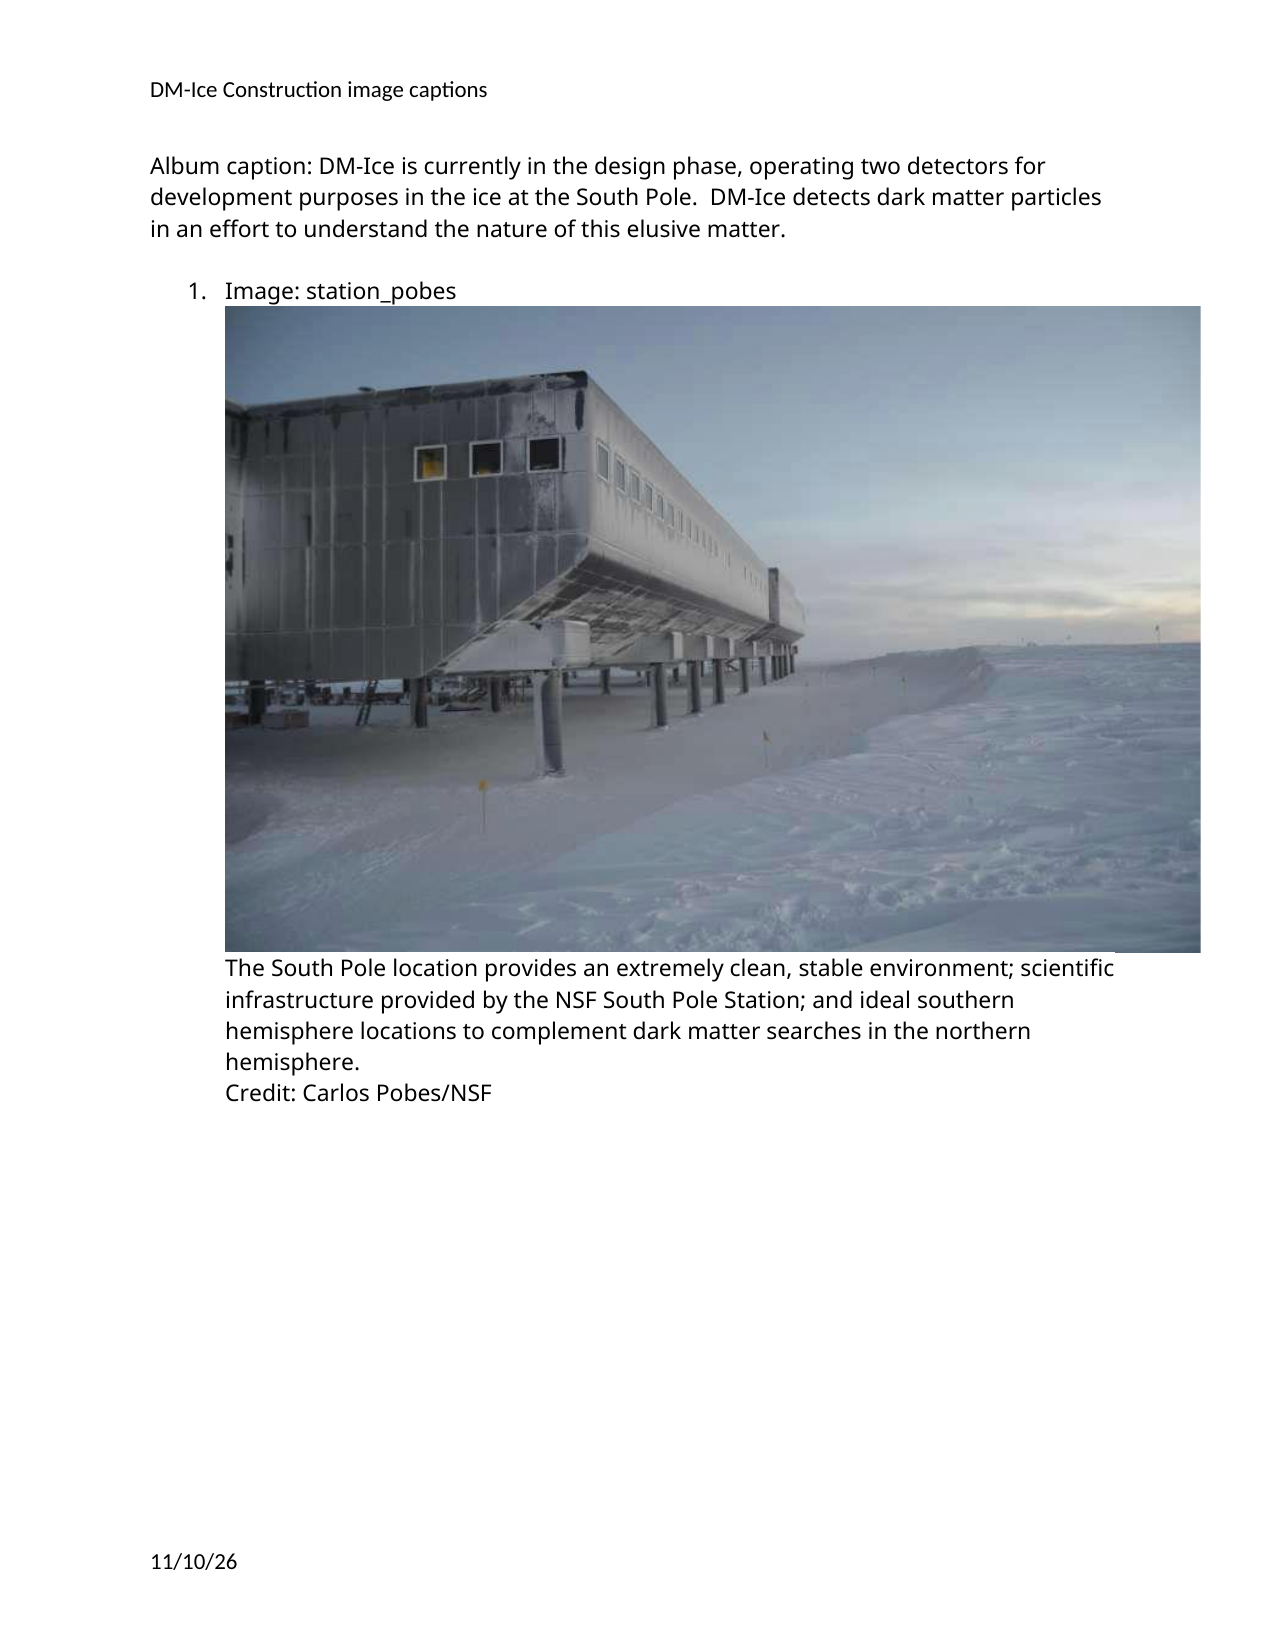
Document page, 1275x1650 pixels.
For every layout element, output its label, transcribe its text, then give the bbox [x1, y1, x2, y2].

text Album caption: DM-Ice is currently in the design phase, operating two detectors for development purposes in the ice at the South Pole. DM-Ice detects dark matter particles in an effort to understand the nature of this elusive matter. [150, 150, 1125, 244]
list The South Pole location provides an extremely clean, stable environment; scientific infrastructure provided by the NSF South Pole Station; and ideal southern hemisphere locations to complement dark matter searches in the northern hemisphere. [225, 953, 1125, 1077]
picture [225, 306, 1201, 953]
text Credit: Carlos Pobes/NSF [150, 1077, 1125, 1108]
